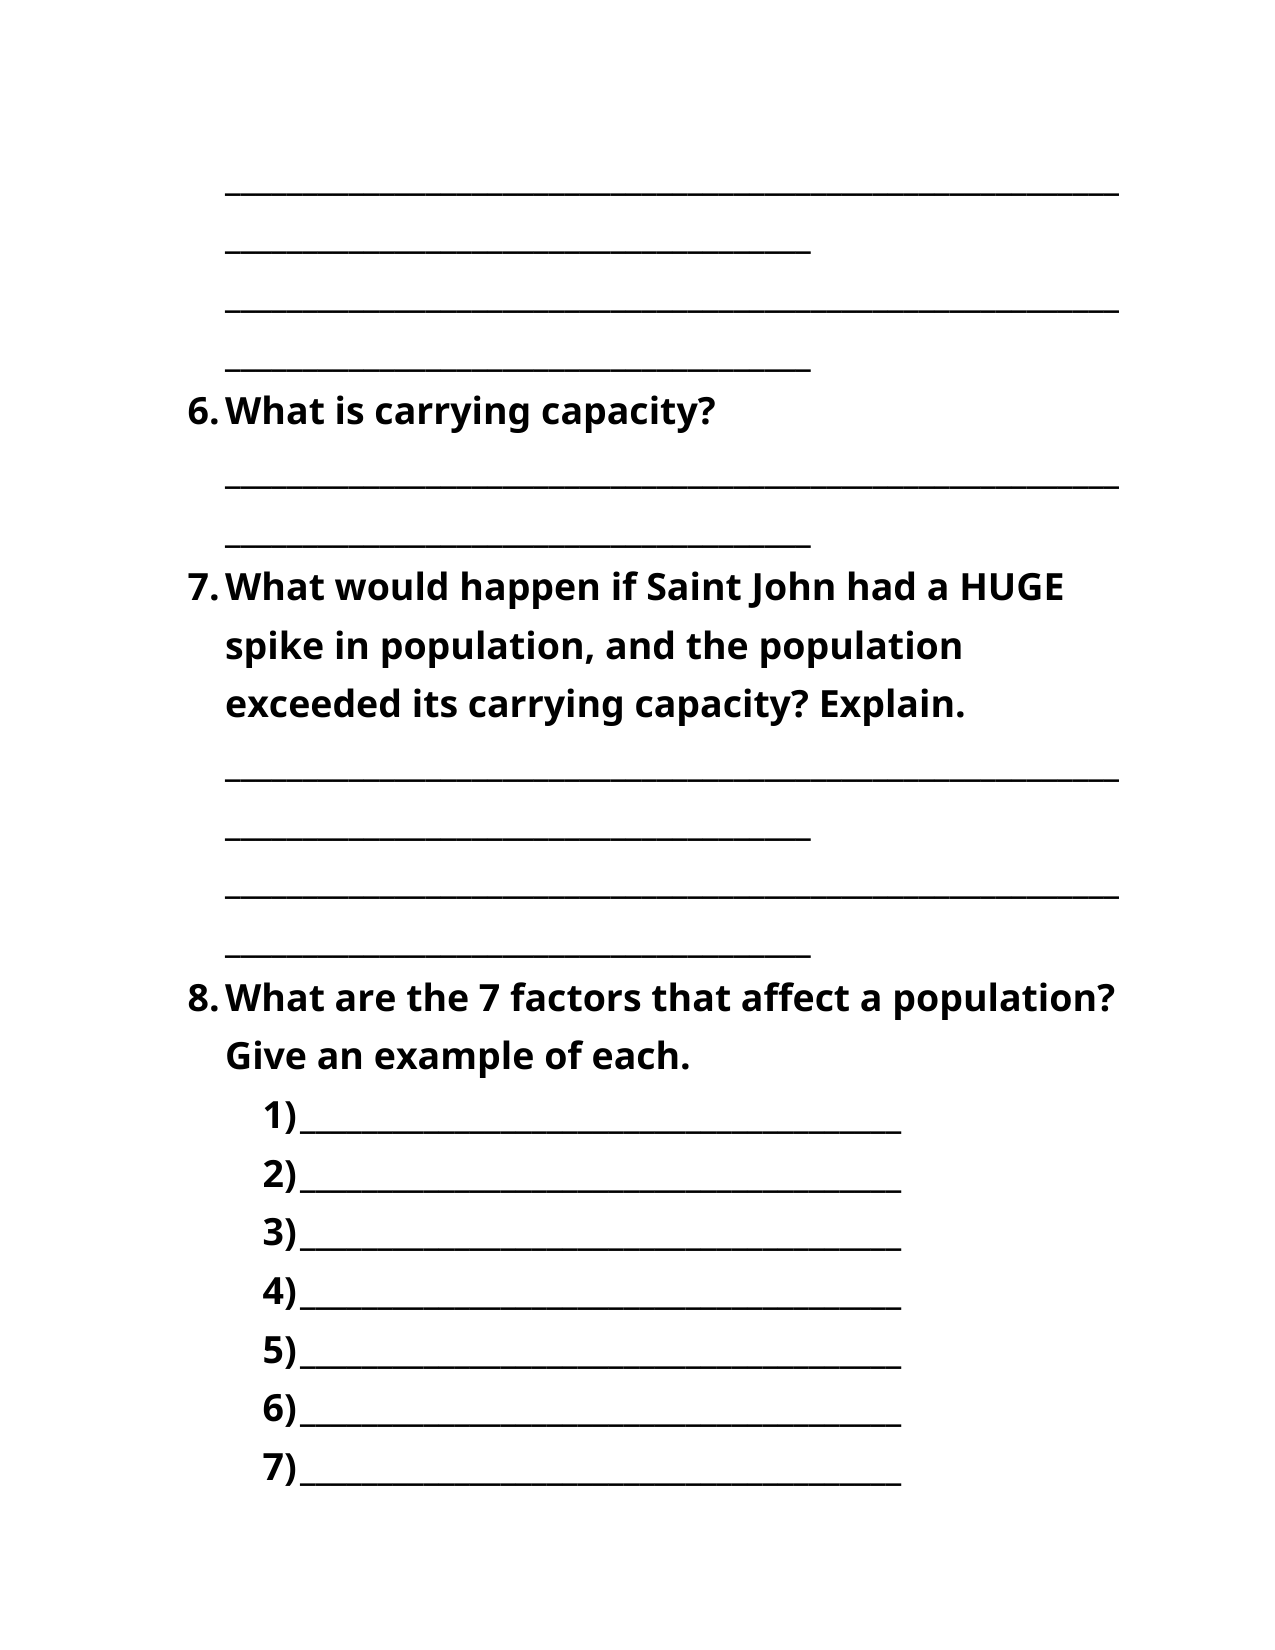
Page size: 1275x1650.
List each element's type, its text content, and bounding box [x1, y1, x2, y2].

list _______________________________________ [262, 1088, 1125, 1139]
list _______________________________________ [262, 1382, 1125, 1433]
list _______________________________________ [262, 1206, 1125, 1257]
list _______________________________________ [262, 1264, 1125, 1315]
list What is carrying capacity? [187, 384, 1125, 436]
list _______________________________________ [262, 1440, 1125, 1491]
list _______________________________________ [262, 1323, 1125, 1374]
list _______________________________________ [262, 1147, 1125, 1198]
list ________________________________________________________________________________________________ [225, 736, 1125, 846]
list What are the 7 factors that affect a population? Give an example of each. [187, 971, 1125, 1081]
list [225, 267, 1125, 377]
list What would happen if Saint John had a HUGE spike in population, and the population exceeded its carrying capacity? Explain. [187, 561, 1125, 729]
list ________________________________________________________________________________________________ [225, 854, 1125, 963]
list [225, 150, 1125, 260]
list ________________________________________________________________________________________________ [225, 443, 1125, 553]
